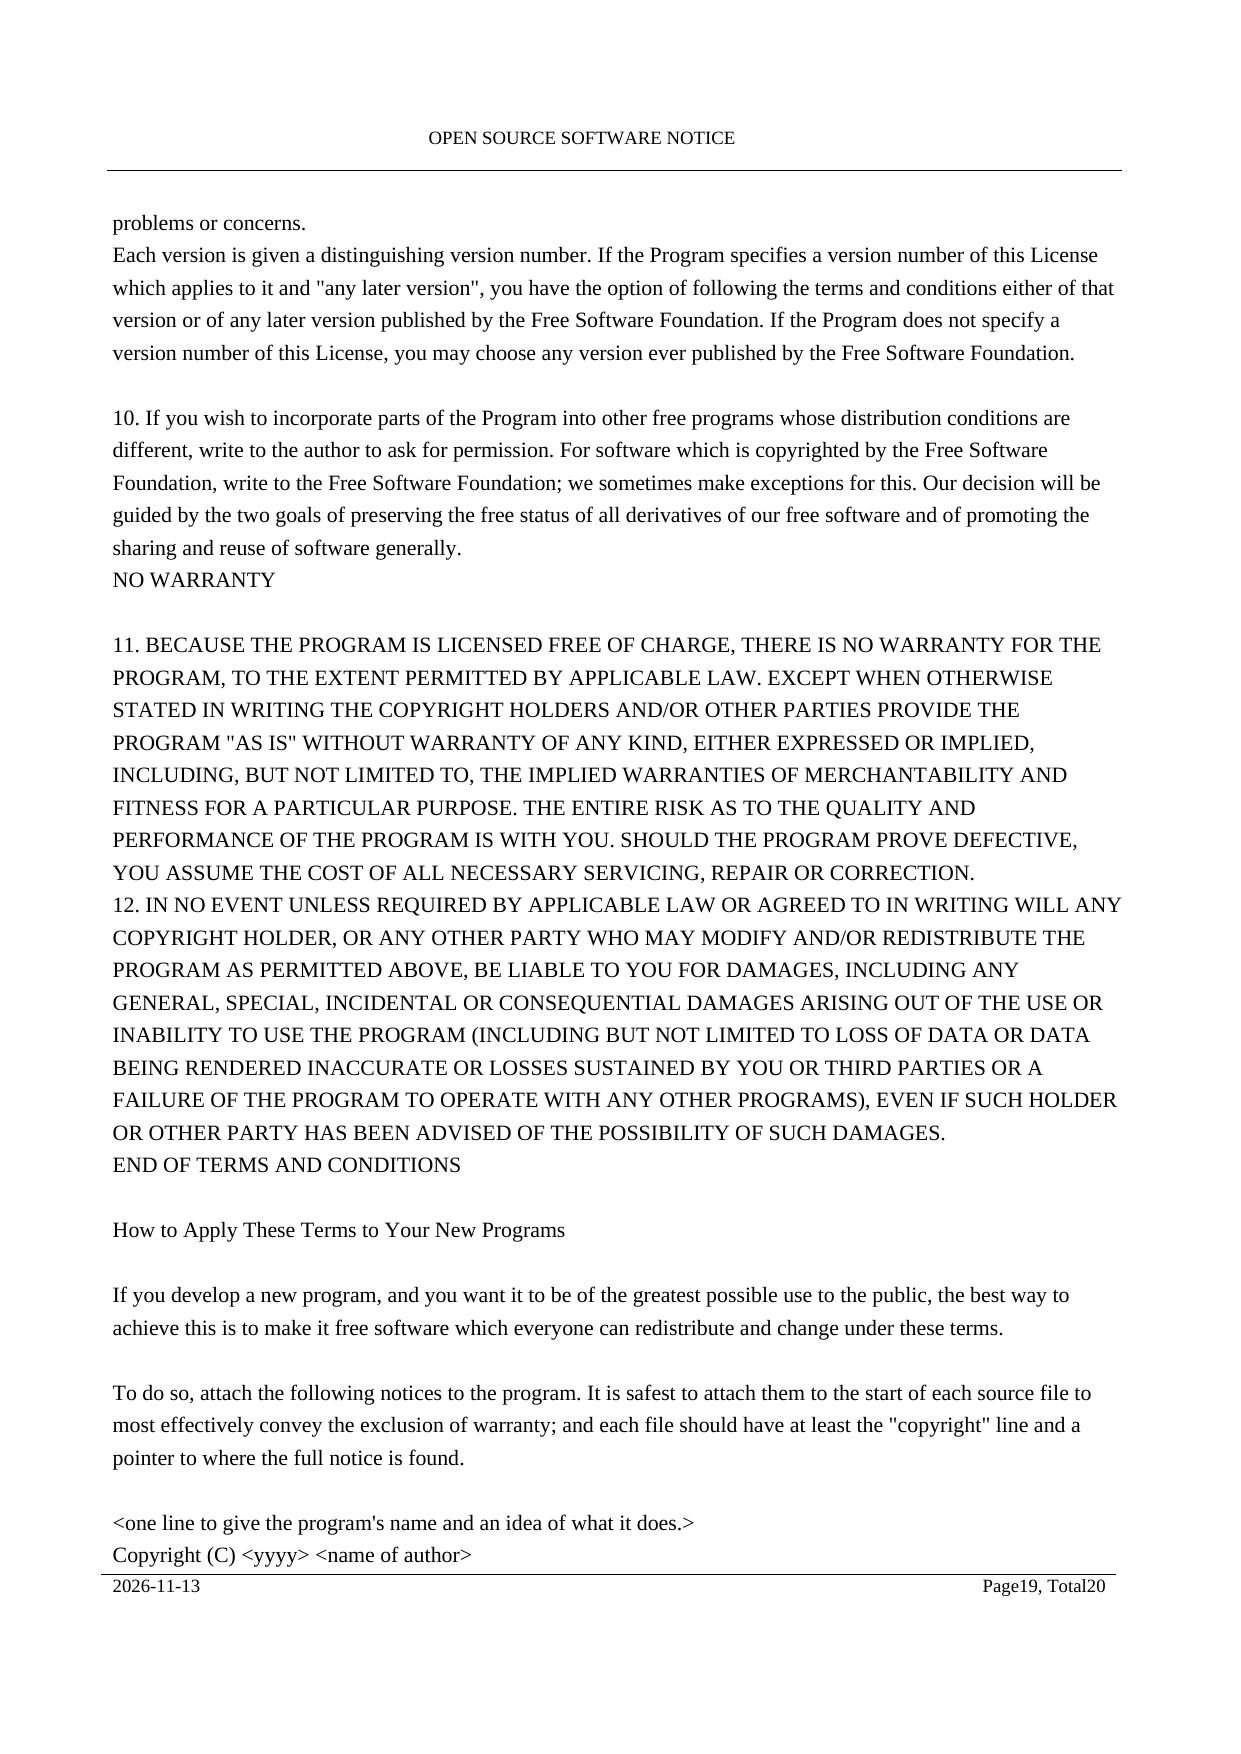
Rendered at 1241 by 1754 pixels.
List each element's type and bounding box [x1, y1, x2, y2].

text [112, 206, 1128, 1571]
